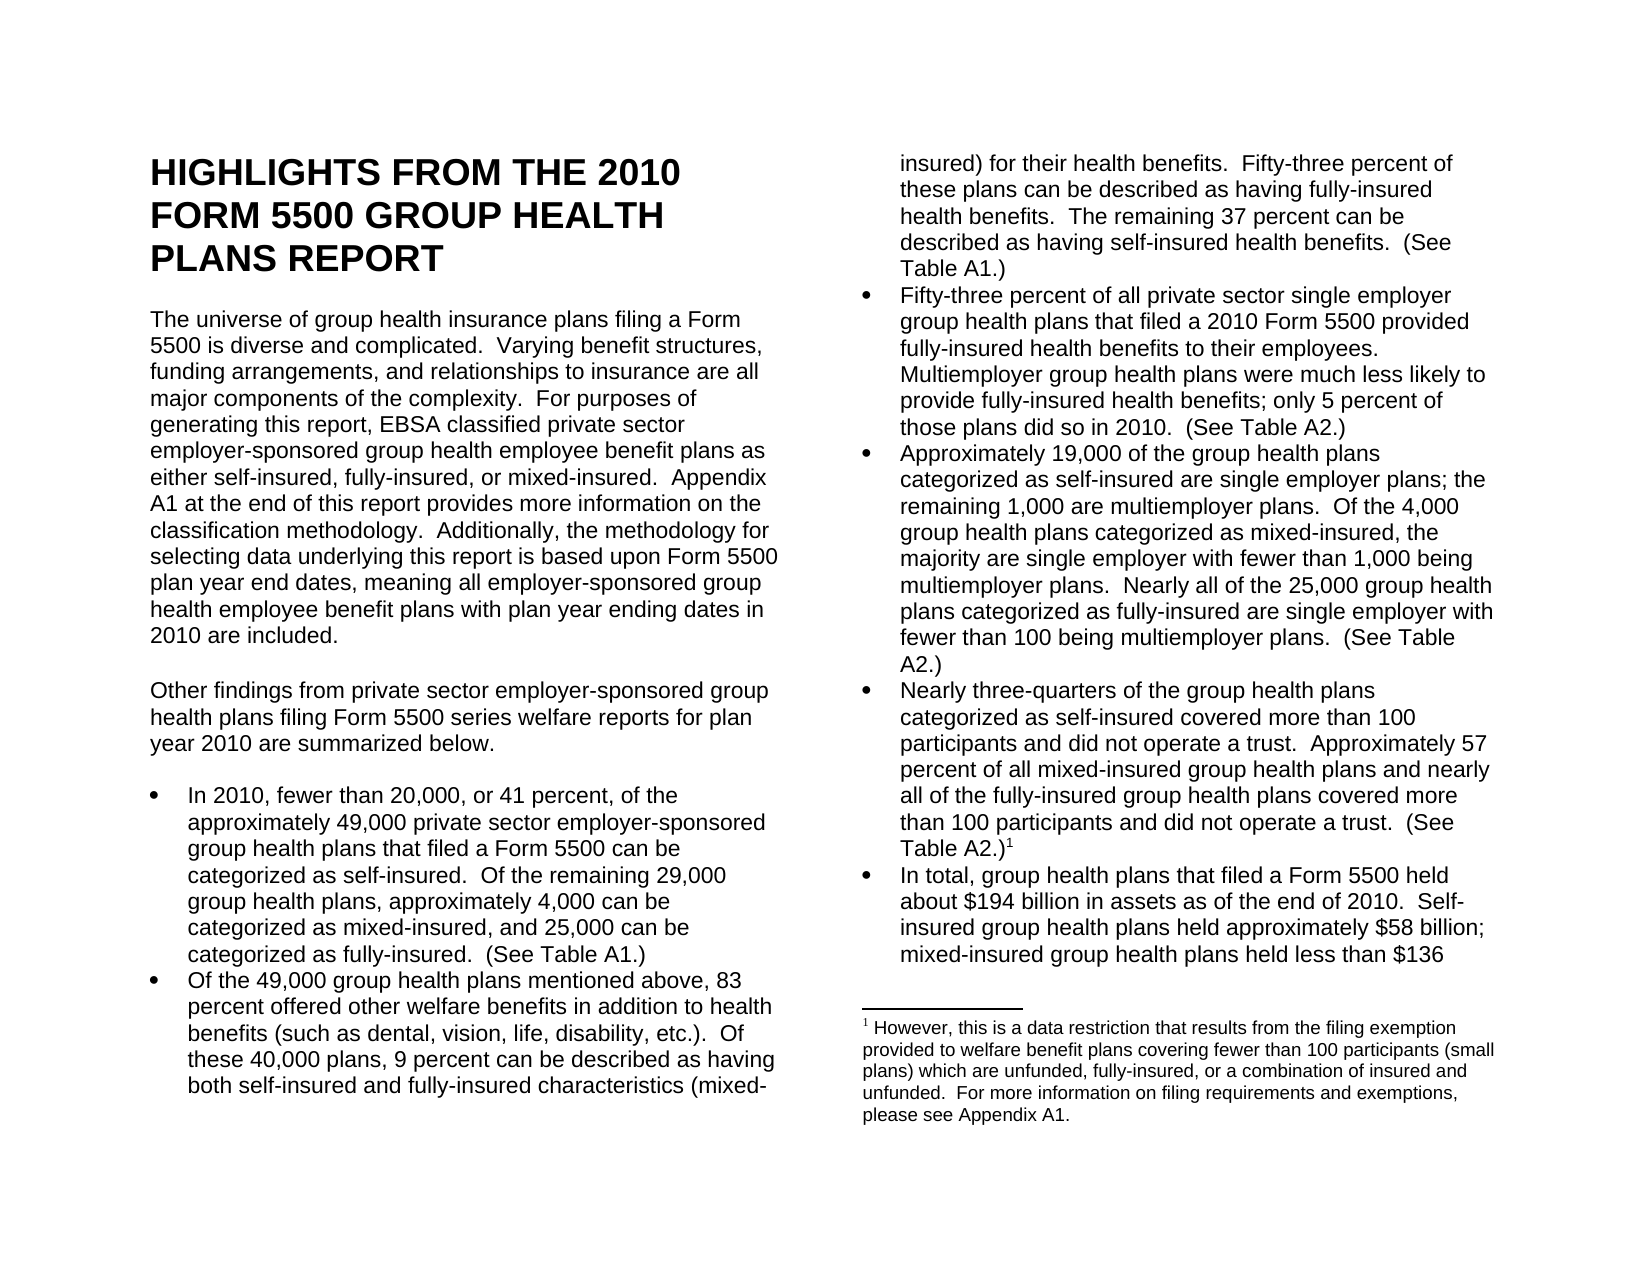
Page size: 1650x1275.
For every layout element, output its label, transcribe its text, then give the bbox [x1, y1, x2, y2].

list In 2010, fewer than 20,000, or 41 percent, of the approximately 49,000 private sector employer-sponsored group health plans that filed a Form 5500 can be categorized as self-insured. Of the remaining 29,000 group health plans, approximately 4,000 can be categorized as mixed-insured, and 25,000 can be categorized as fully-insured. (See Table A1.) [150, 782, 787, 967]
text The universe of group health insurance plans filing a Form 5500 is diverse and complicated. Varying benefit structures, funding arrangements, and relationships to insurance are all major components of the complexity. For purposes of generating this report, EBSA classified private sector employer-sponsored group health employee benefit plans as either self-insured, fully-insured, or mixed-insured. Appendix A1 at the end of this report provides more information on the classification methodology. Additionally, the methodology for selecting data underlying this report is based upon Form 5500 plan year end dates, meaning all employer-sponsored group health employee benefit plans with plan year ending dates in 2010 are included. [150, 306, 787, 648]
list Of the 49,000 group health plans mentioned above, 83 percent offered other welfare benefits in addition to health benefits (such as dental, vision, life, disability, etc.). Of these 40,000 plans, 9 percent can be described as having both self-insured and fully-insured characteristics (mixed-insured) for their health benefits. Fifty-three percent of these plans can be described as having fully-insured health benefits. The remaining 37 percent can be described as having self-insured health benefits. (See Table A1.) [150, 967, 787, 1099]
list Fifty-three percent of all private sector single employer group health plans that filed a 2010 Form 5500 provided fully-insured health benefits to their employees. Multiemployer group health plans were much less likely to provide fully-insured health benefits; only 5 percent of those plans did so in 2010. (See Table A2.) [862, 282, 1500, 440]
list Approximately 19,000 of the group health plans categorized as self-insured are single employer plans; the remaining 1,000 are multiemployer plans. Of the 4,000 group health plans categorized as mixed-insured, the majority are single employer with fewer than 1,000 being multiemployer plans. Nearly all of the 25,000 group health plans categorized as fully-insured are single employer with fewer than 100 being multiemployer plans. (See Table A2.) [862, 440, 1500, 677]
list Of the 49,000 group health plans mentioned above, 83 percent offered other welfare benefits in addition to health benefits (such as dental, vision, life, disability, etc.). Of these 40,000 plans, 9 percent can be described as having both self-insured and fully-insured characteristics (mixed-insured) for their health benefits. Fifty-three percent of these plans can be described as having fully-insured health benefits. The remaining 37 percent can be described as having self-insured health benefits. (See Table A1.) [862, 150, 1500, 282]
list Nearly three-quarters of the group health plans categorized as self-insured covered more than 100 participants and did not operate a trust. Approximately 57 percent of all mixed-insured group health plans and nearly all of the fully-insured group health plans covered more than 100 participants and did not operate a trust. (See Table A2.) [862, 677, 1500, 862]
text HIGHLIGHTS FROM THE 2010 FORM 5500 GROUP HEALTH PLANS REPORT [150, 150, 787, 279]
text Other findings from private sector employer-sponsored group health plans filing Form 5500 series welfare reports for plan year 2010 are summarized below. [150, 677, 787, 756]
